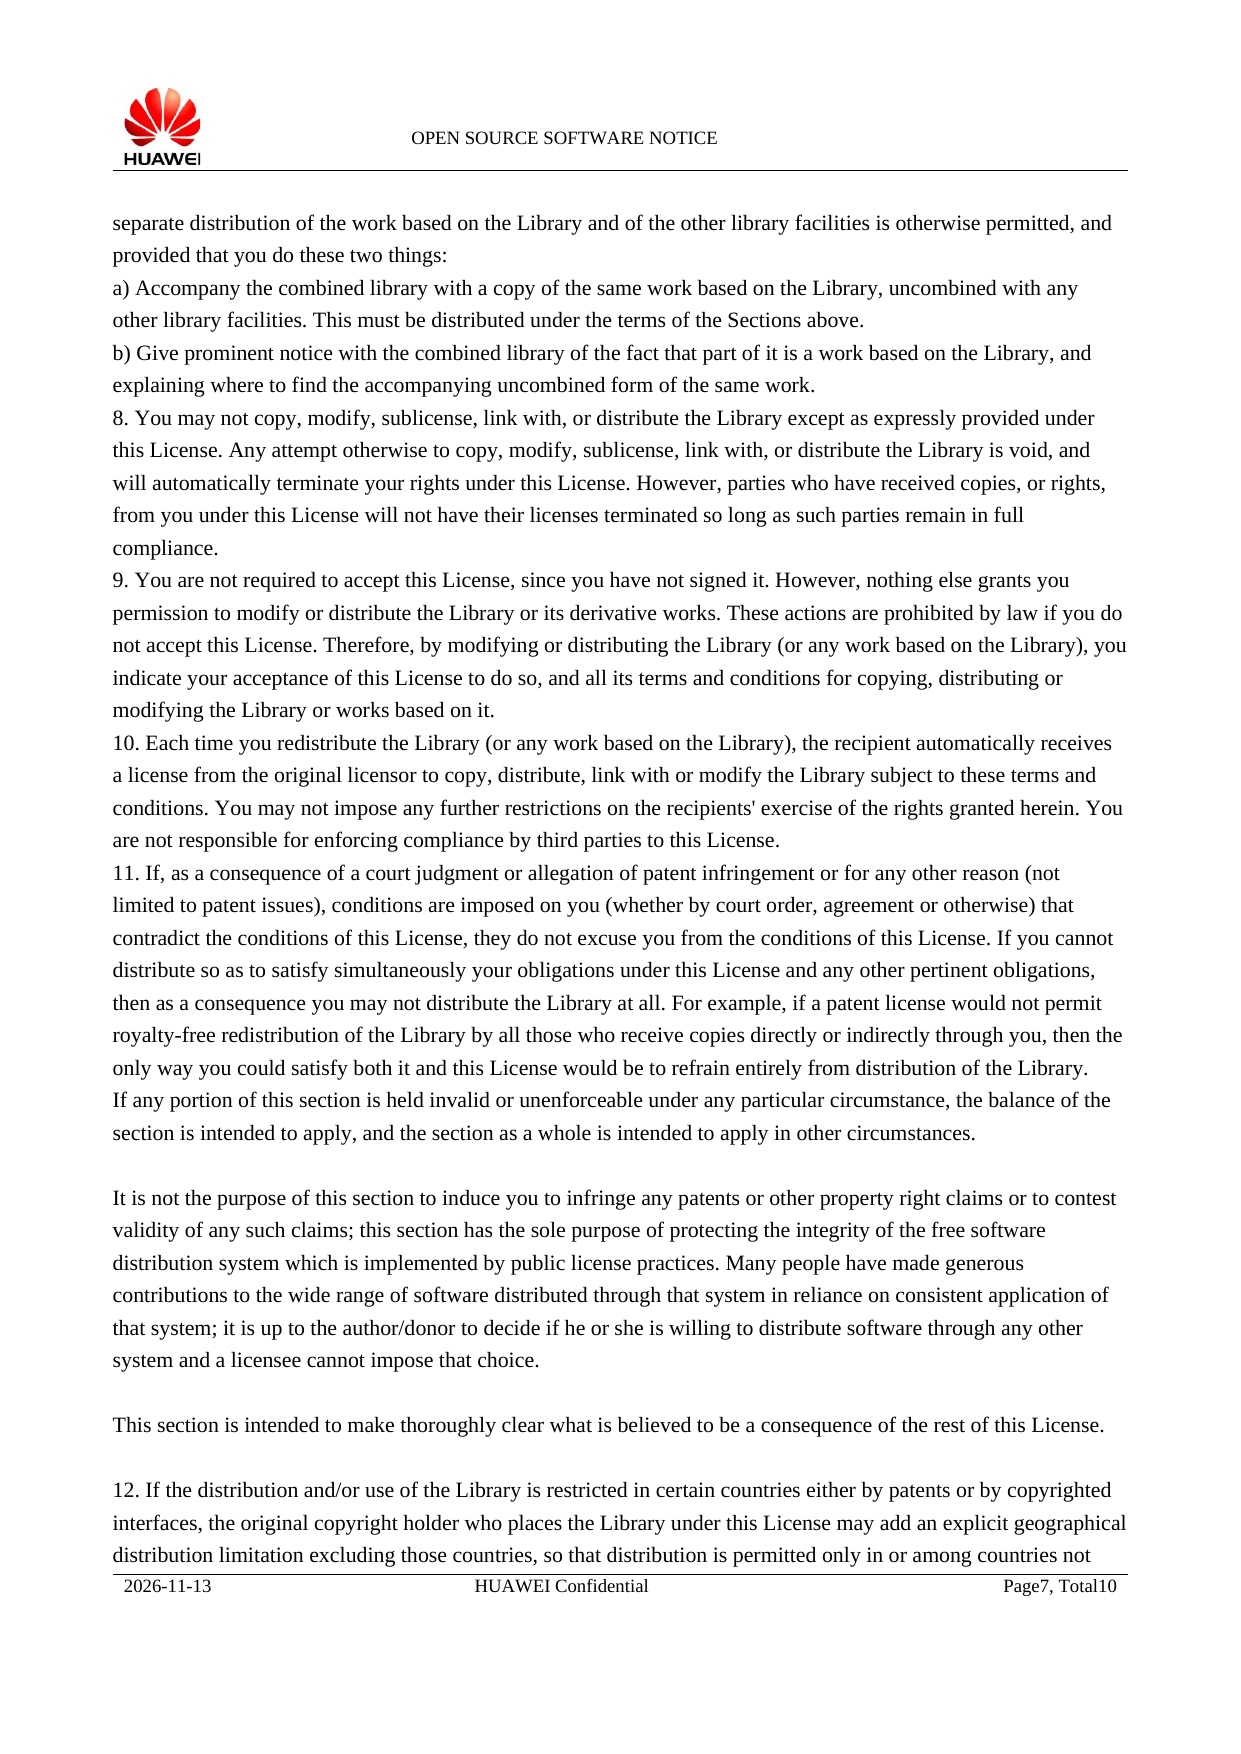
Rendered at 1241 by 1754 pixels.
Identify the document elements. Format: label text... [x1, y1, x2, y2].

picture [124, 88, 201, 165]
